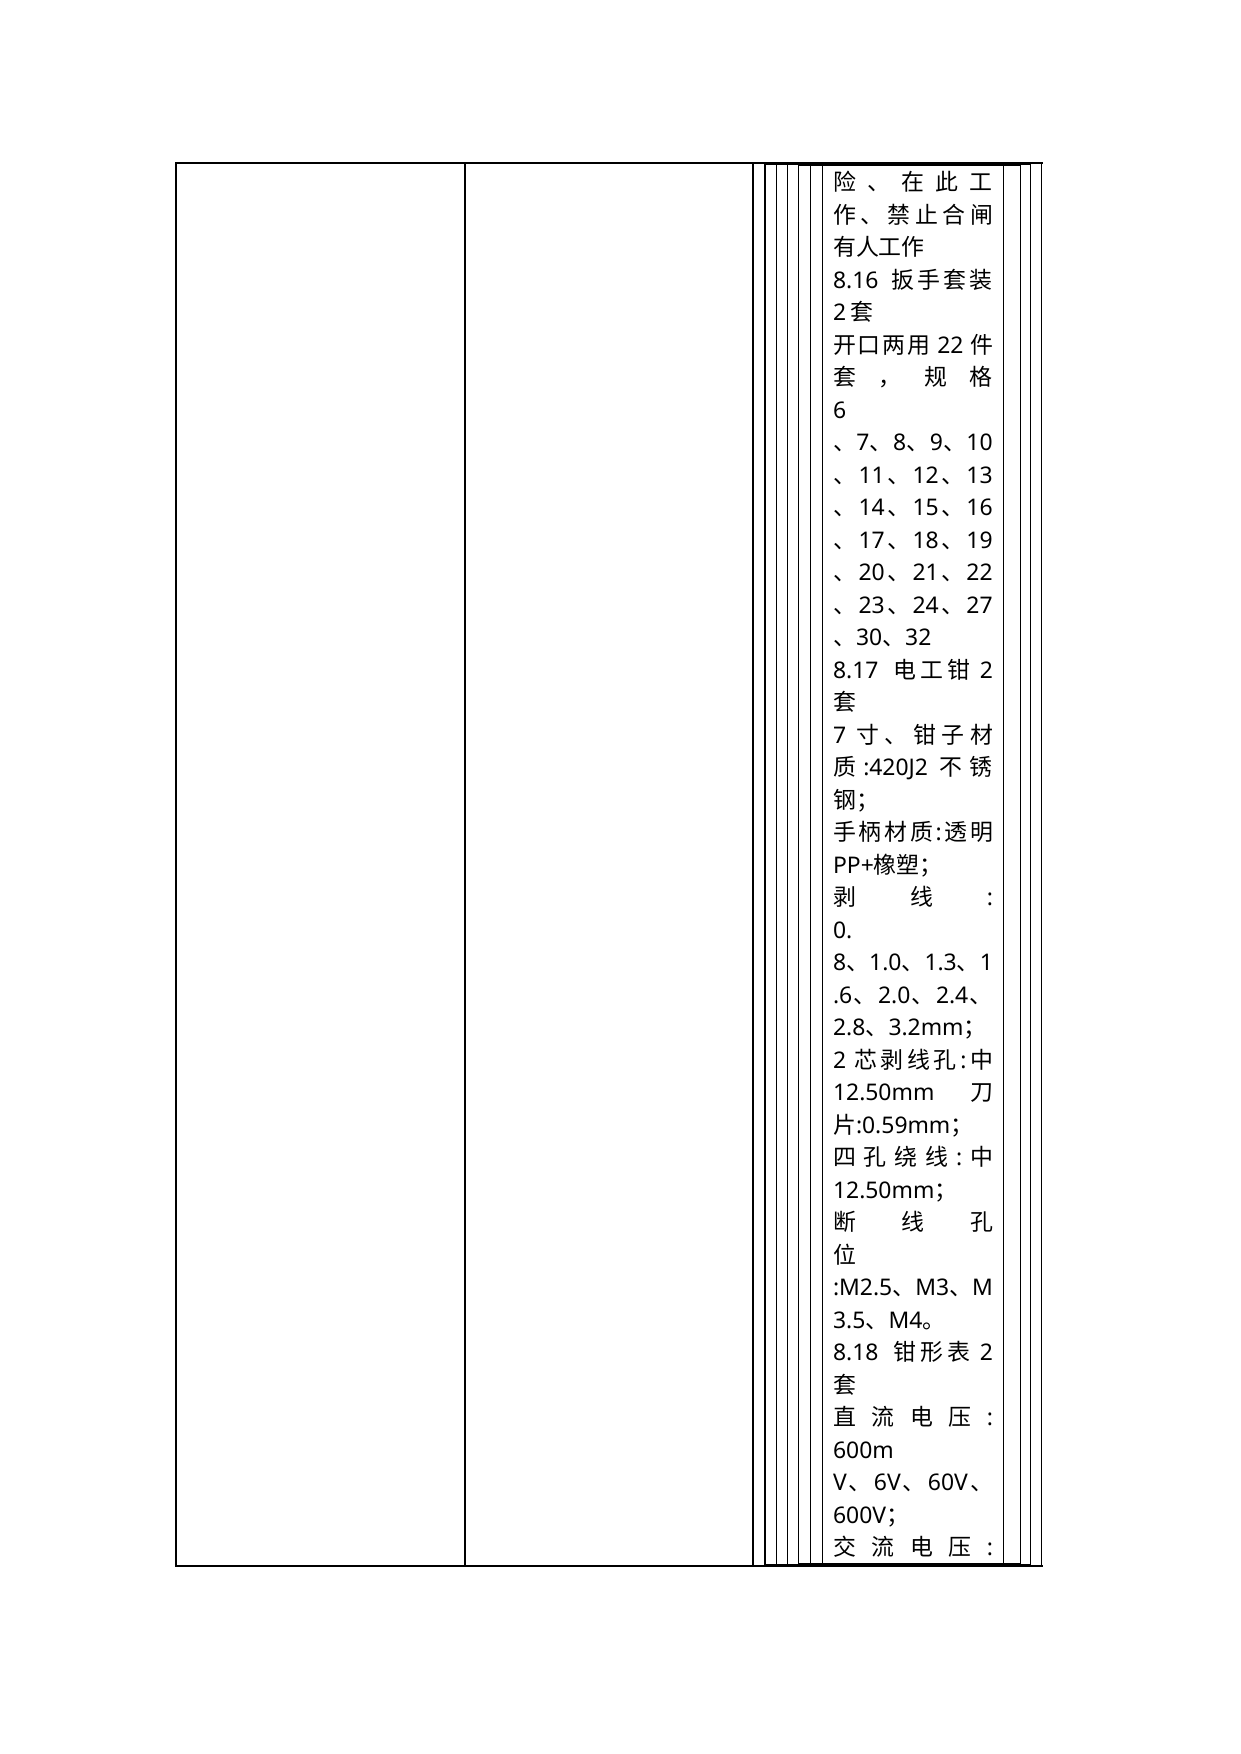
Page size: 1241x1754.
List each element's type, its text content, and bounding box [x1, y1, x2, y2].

table_cell [788, 165, 798, 1564]
table_cell [1004, 166, 1020, 1563]
table_cell [777, 165, 787, 1564]
table_cell [823, 166, 1003, 1563]
table_cell [1021, 165, 1030, 1564]
table_cell 1 [177, 164, 464, 1565]
table_cell [766, 165, 776, 1564]
table_cell [466, 164, 752, 1565]
table_cell [754, 164, 764, 1565]
table_cell [799, 166, 810, 1563]
table_cell [811, 166, 822, 1563]
table_cell [1031, 164, 1041, 1565]
